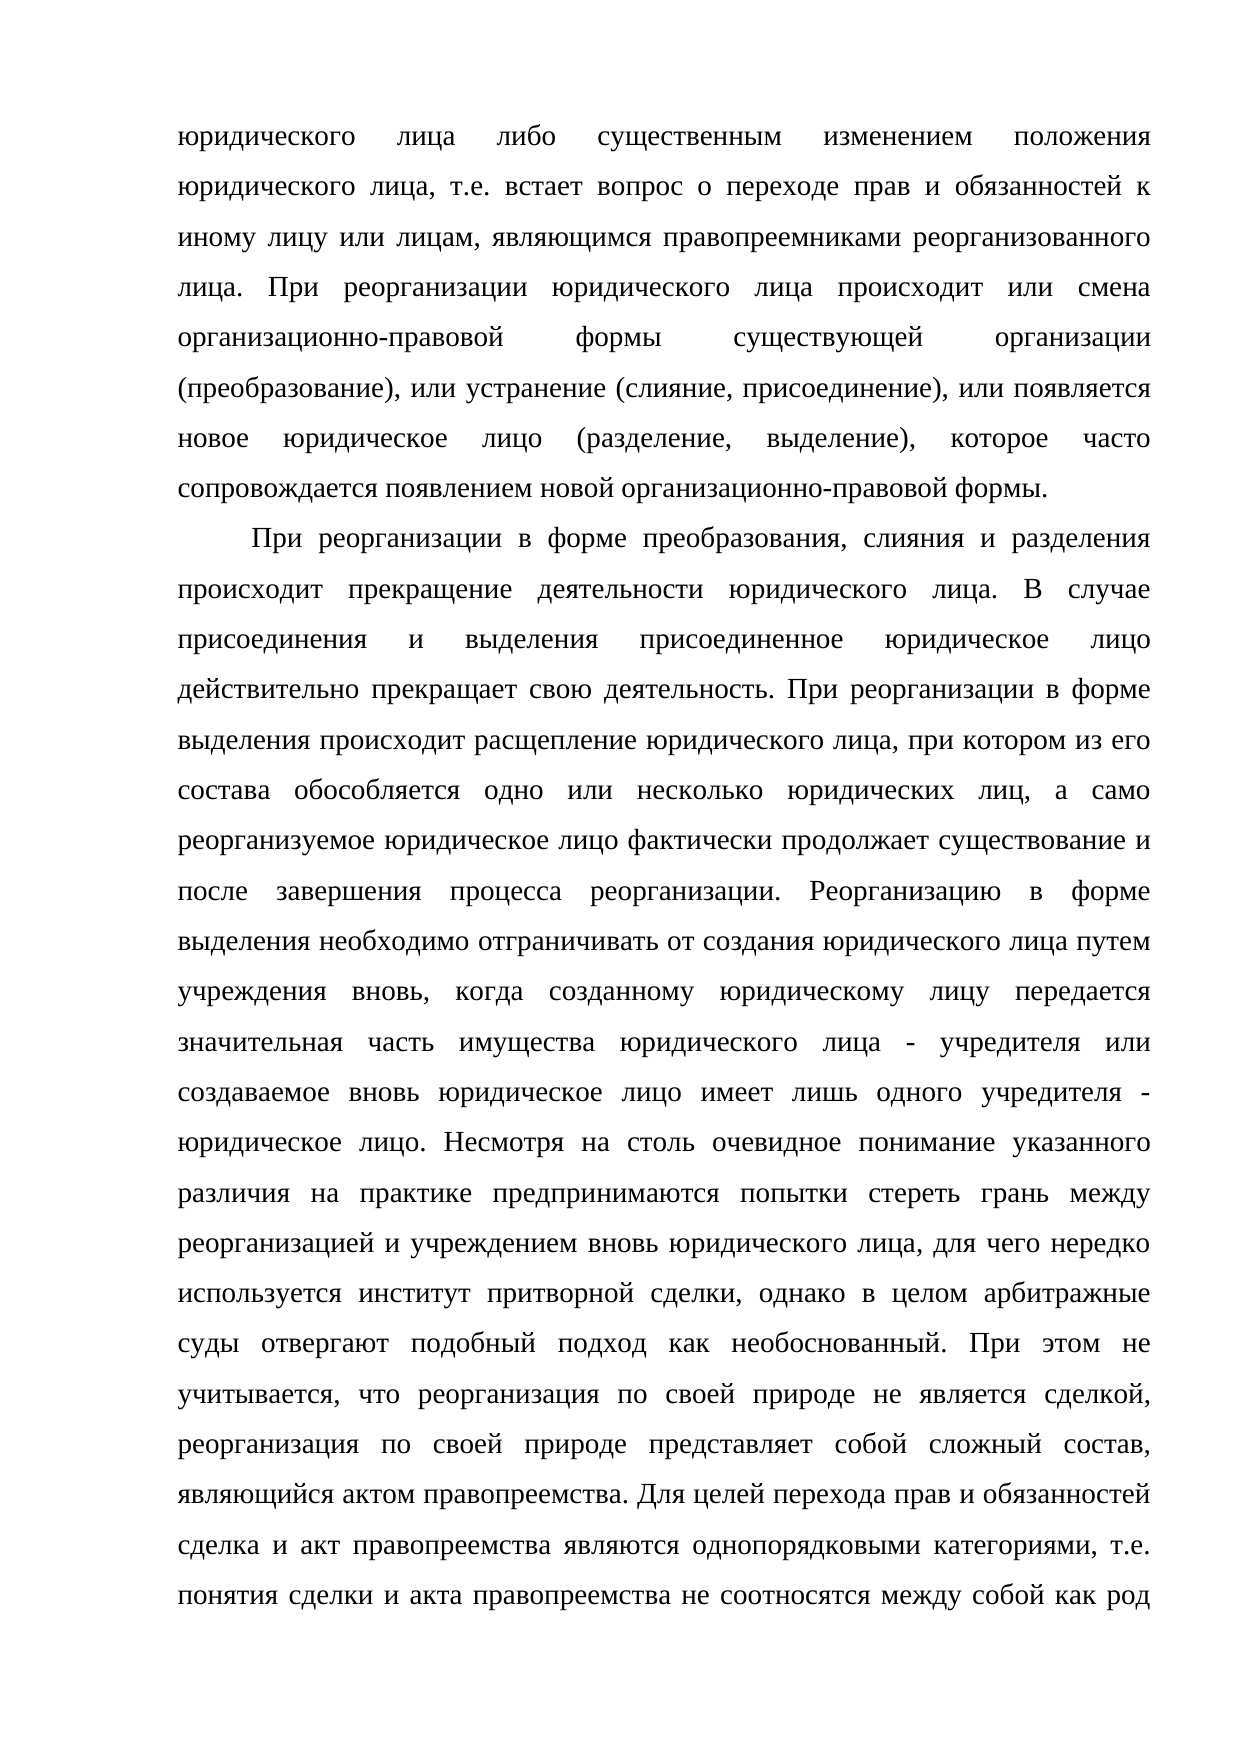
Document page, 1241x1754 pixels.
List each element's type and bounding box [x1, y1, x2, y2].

text [177, 118, 1152, 504]
text [177, 521, 1152, 1611]
